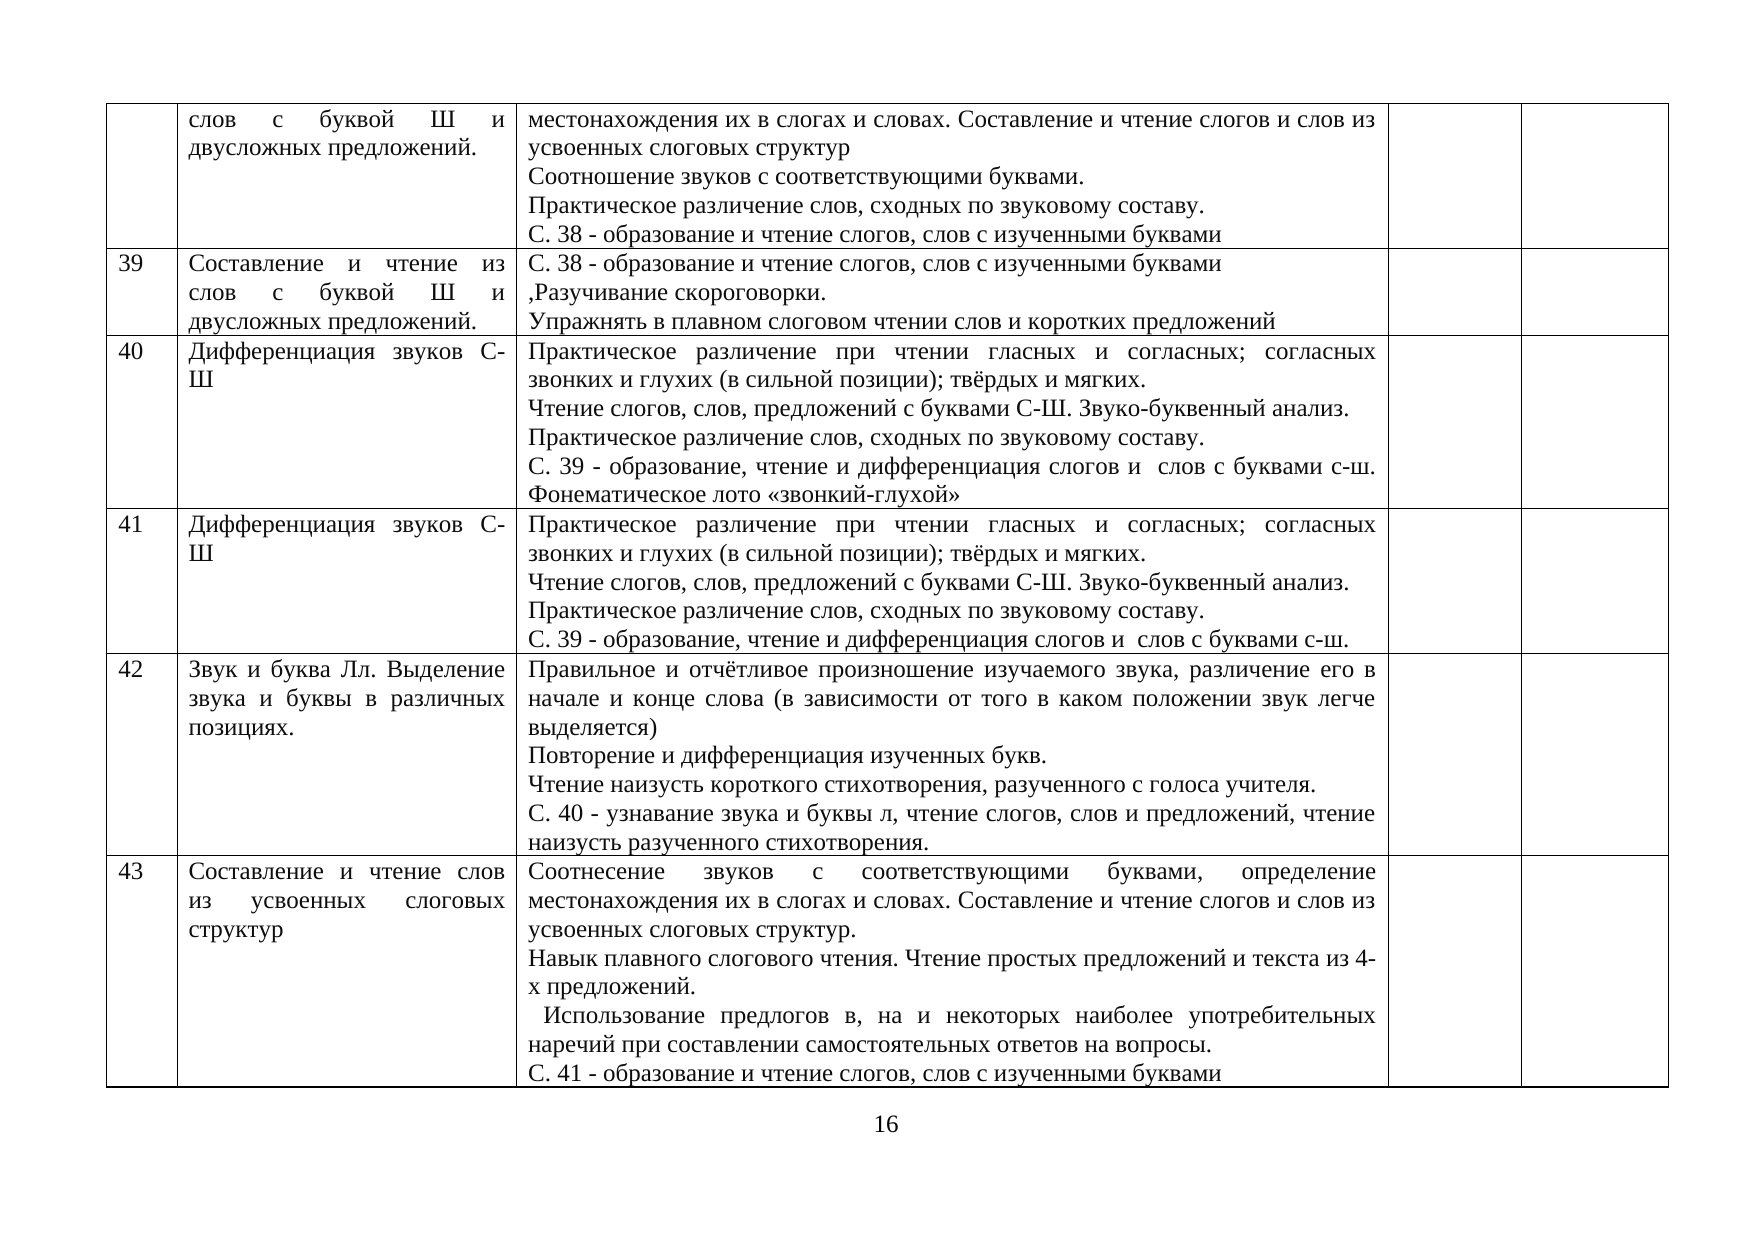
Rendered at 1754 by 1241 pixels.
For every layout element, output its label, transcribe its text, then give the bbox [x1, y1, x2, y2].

table_cell [1389, 654, 1521, 855]
table_cell [1522, 104, 1668, 247]
table_cell [1389, 336, 1521, 508]
table_cell Дифференциация звуков С-Ш [178, 509, 516, 653]
table_cell [1522, 249, 1668, 335]
table_cell [1522, 856, 1668, 1086]
table_cell Составление и чтение слов из усвоенных слоговых структур [178, 856, 516, 1086]
table_cell Практическое различение при чтении гласных и согласных; согласных звонких и глухих (в сильной позиции); твёрдых и мягких. Чтение слогов, слов, предложений с буквами С-Ш. Звуко-буквенный анализ. Практическое различение слов, сходных по звуковому составу. С. 39 - образование, чтение и дифференциация слогов и слов с буквами с-ш. [517, 509, 1388, 653]
table_cell [1522, 509, 1668, 653]
table_cell Составление и чтение из слов с буквой Ш и двусложных предложений. [178, 249, 516, 335]
table_cell Практическое различение при чтении гласных и согласных; согласных звонких и глухих (в сильной позиции); твёрдых и мягких. Чтение слогов, слов, предложений с буквами С-Ш. Звуко-буквенный анализ. Практическое различение слов, сходных по звуковому составу. С. 39 - образование, чтение и дифференциация слогов и слов с буквами с-ш. Фонематическое лото «звонкий-глухой» [517, 336, 1388, 508]
table_cell [1389, 249, 1521, 335]
table_cell 39 [107, 249, 177, 335]
table_cell Правильное и отчётливое произношение изучаемого звука, различение его в начале и конце слова (в зависимости от того в каком положении звук легче выделяется) Повторение и дифференциация изученных букв. Чтение наизусть короткого стихотворения, разученного с голоса учителя. С. 40 - узнавание звука и буквы л, чтение слогов, слов и предложений, чтение наизусть разученного стихотворения. [517, 654, 1388, 855]
table_cell Звук и буква Лл. Выделение звука и буквы в различных позициях. [178, 654, 516, 855]
table_cell [1522, 654, 1668, 855]
table_cell 40 [107, 336, 177, 508]
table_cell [517, 104, 1388, 247]
table_cell [1389, 104, 1521, 247]
table_cell 41 [107, 509, 177, 653]
table_cell 42 [107, 654, 177, 855]
table_cell 38 [107, 104, 177, 247]
table_cell 43 [107, 856, 177, 1086]
table_cell [1522, 336, 1668, 508]
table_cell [178, 104, 516, 247]
table_cell [1389, 509, 1521, 653]
table_cell Соотнесение звуков с соответствующими буквами, определение местонахождения их в слогах и словах. Составление и чтение слогов и слов из усвоенных слоговых структур. Навык плавного слогового чтения. Чтение простых предложений и текста из 4-х предложений. Использование предлогов в, на и некоторых наиболее употребительных наречий при составлении самостоятельных ответов на вопросы. С. 41 - образование и чтение слогов, слов с изученными буквами [517, 856, 1388, 1086]
table_cell С. 38 - образование и чтение слогов, слов с изученными буквами ,Разучивание скороговорки. Упражнять в плавном слоговом чтении слов и коротких предложений [517, 249, 1388, 335]
table_cell [1389, 856, 1521, 1086]
table_cell Дифференциация звуков С-Ш [178, 336, 516, 508]
